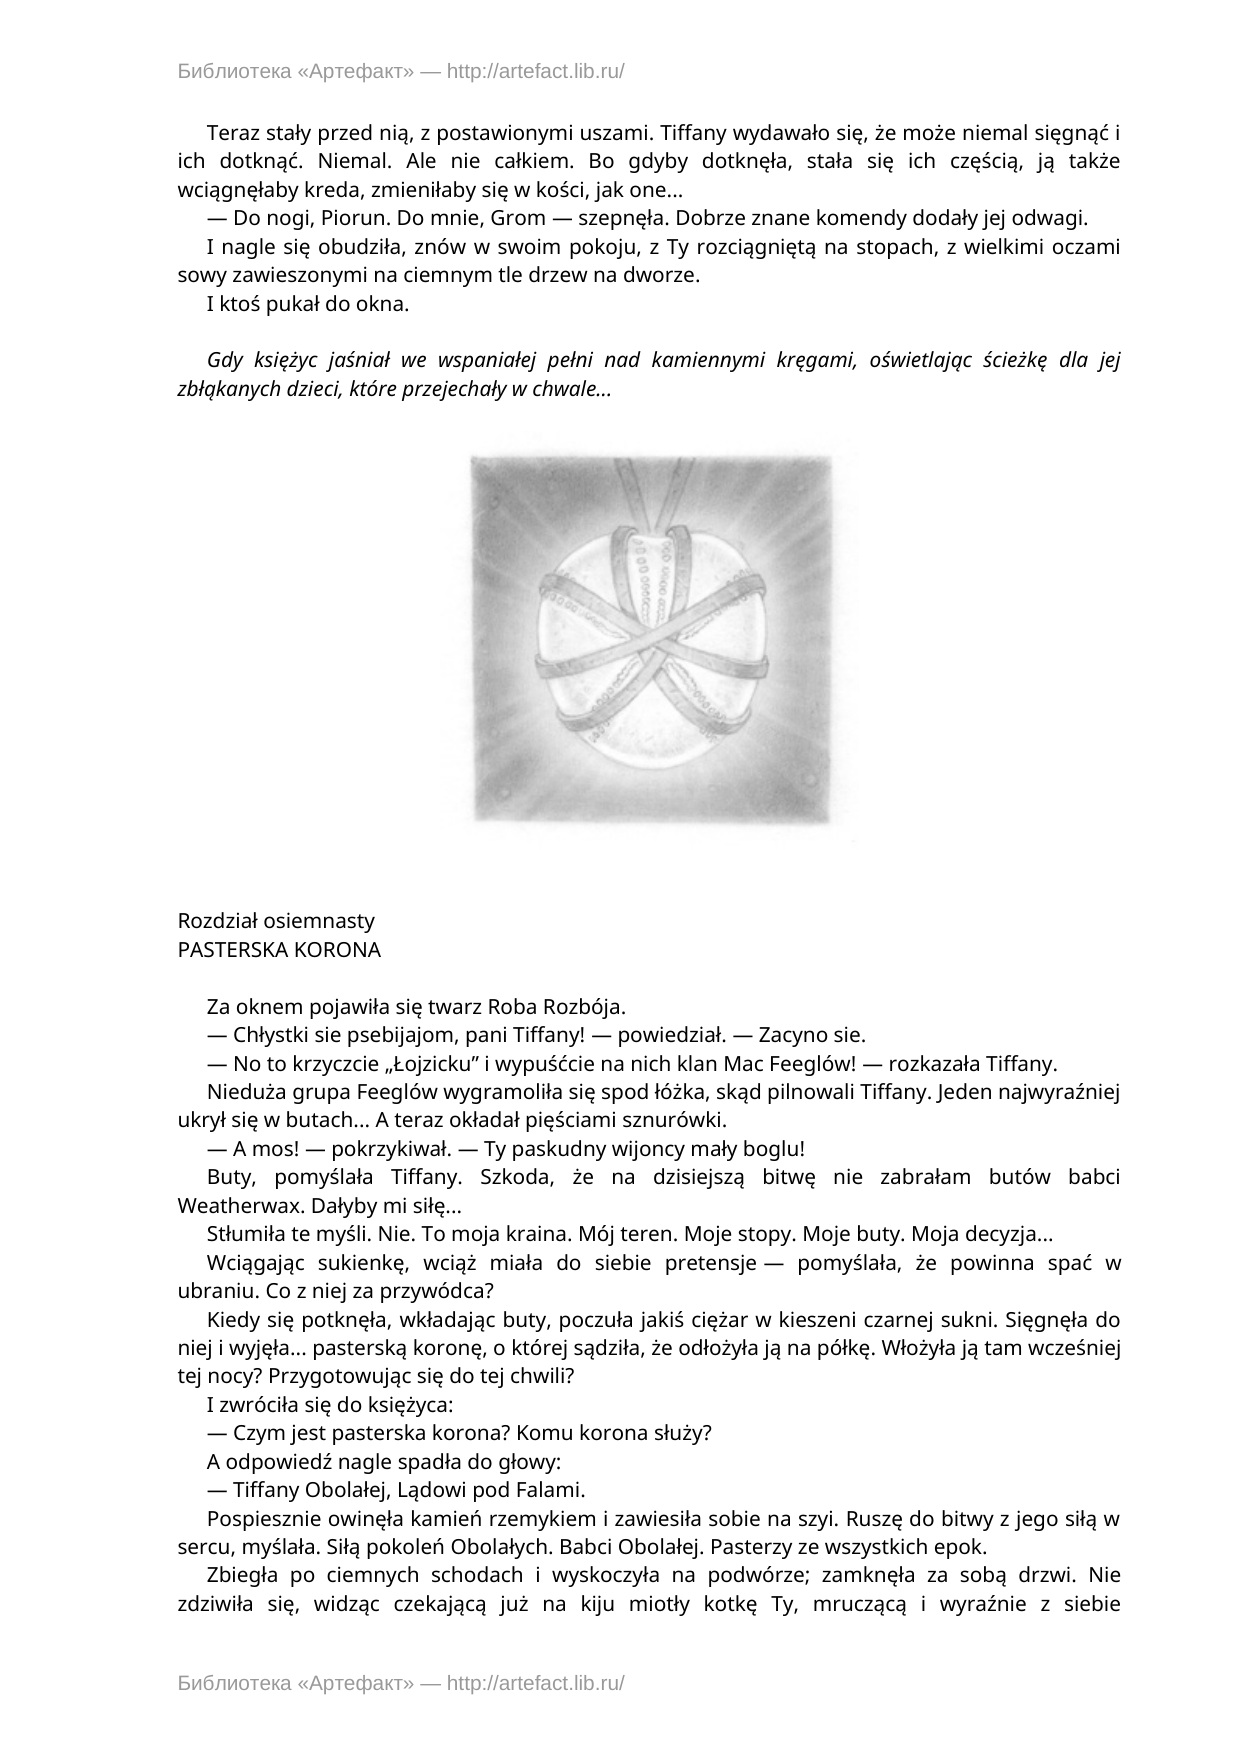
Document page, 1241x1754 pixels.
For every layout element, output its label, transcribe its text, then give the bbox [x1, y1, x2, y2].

text — Chłystki sie psebijajom, pani Tiffany! — powiedział. — Zacyno sie. [177, 1020, 1122, 1049]
text — Tiffany Obolałej, Lądowi pod Falami. [177, 1475, 1122, 1504]
text I ktoś pukał do okna. [177, 289, 1122, 317]
text PASTERSKA KORONA [177, 935, 1122, 963]
text — No to krzyczcie „Łojzicku” i wypuśćcie na nich klan Mac Feeglów! — rozkazała Tiffany. [177, 1049, 1122, 1077]
text Nieduża grupa Feeglów wygramoliła się spod łóżka, skąd pilnowali Tiffany. Jeden najwyraźniej ukrył się w butach... A teraz okładał pięściami sznurówki. [177, 1077, 1122, 1134]
text Rozdział osiemnasty [177, 907, 1122, 935]
text I zwróciła się do księżyca: [177, 1390, 1122, 1418]
text Buty, pomyślała Tiffany. Szkoda, że na dzisiejszą bitwę nie zabrałam butów babci Weatherwax. Dałyby mi siłę... [177, 1162, 1122, 1219]
text Kiedy się potknęła, wkładając buty, poczuła jakiś ciężar w kieszeni czarnej sukni. Sięgnęła do niej i wyjęła... pasterską koronę, o której sądziła, że odłożyła ją na półkę. Włożyła ją tam wcześniej tej nocy? Przygotowując się do tej chwili? [177, 1305, 1122, 1390]
text — Czym jest pasterska korona? Komu korona służy? [177, 1418, 1122, 1447]
text Wciągając sukienkę, wciąż miała do siebie pretensje — pomyślała, że powinna spać w ubraniu. Co z niej za przywódca? [177, 1248, 1122, 1305]
picture [440, 431, 859, 850]
text Teraz stały przed nią, z postawionymi uszami. Tiffany wydawało się, że może niemal sięgnąć i ich dotknąć. Niemal. Ale nie całkiem. Bo gdyby dotknęła, stała się ich częścią, ją także wciągnęłaby kreda, zmieniłaby się w kości, jak one... [177, 118, 1122, 203]
text Pospiesznie owinęła kamień rzemykiem i zawiesiła sobie na szyi. Ruszę do bitwy z jego siłą w sercu, myślała. Siłą pokoleń Obolałych. Babci Obolałej. Pasterzy ze wszystkich epok. [177, 1504, 1122, 1561]
text — Do nogi, Piorun. Do mnie, Grom — szepnęła. Dobrze znane komendy dodały jej odwagi. [177, 203, 1122, 232]
text Za oknem pojawiła się twarz Roba Rozbója. [177, 992, 1122, 1020]
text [177, 1561, 1122, 1617]
text — A mos! — pokrzykiwał. — Ty paskudny wijoncy mały boglu! [177, 1134, 1122, 1162]
text A odpowiedź nagle spadła do głowy: [177, 1447, 1122, 1475]
text Gdy księżyc jaśniał we wspaniałej pełni nad kamiennymi kręgami, oświetlając ścieżkę dla jej zbłąkanych dzieci, które przejechały w chwale... [177, 346, 1122, 402]
text Stłumiła te myśli. Nie. To moja kraina. Mój teren. Moje stopy. Moje buty. Moja decyzja... [177, 1219, 1122, 1248]
text I nagle się obudziła, znów w swoim pokoju, z Ty rozciągniętą na stopach, z wielkimi oczami sowy zawieszonymi na ciemnym tle drzew na dworze. [177, 232, 1122, 289]
